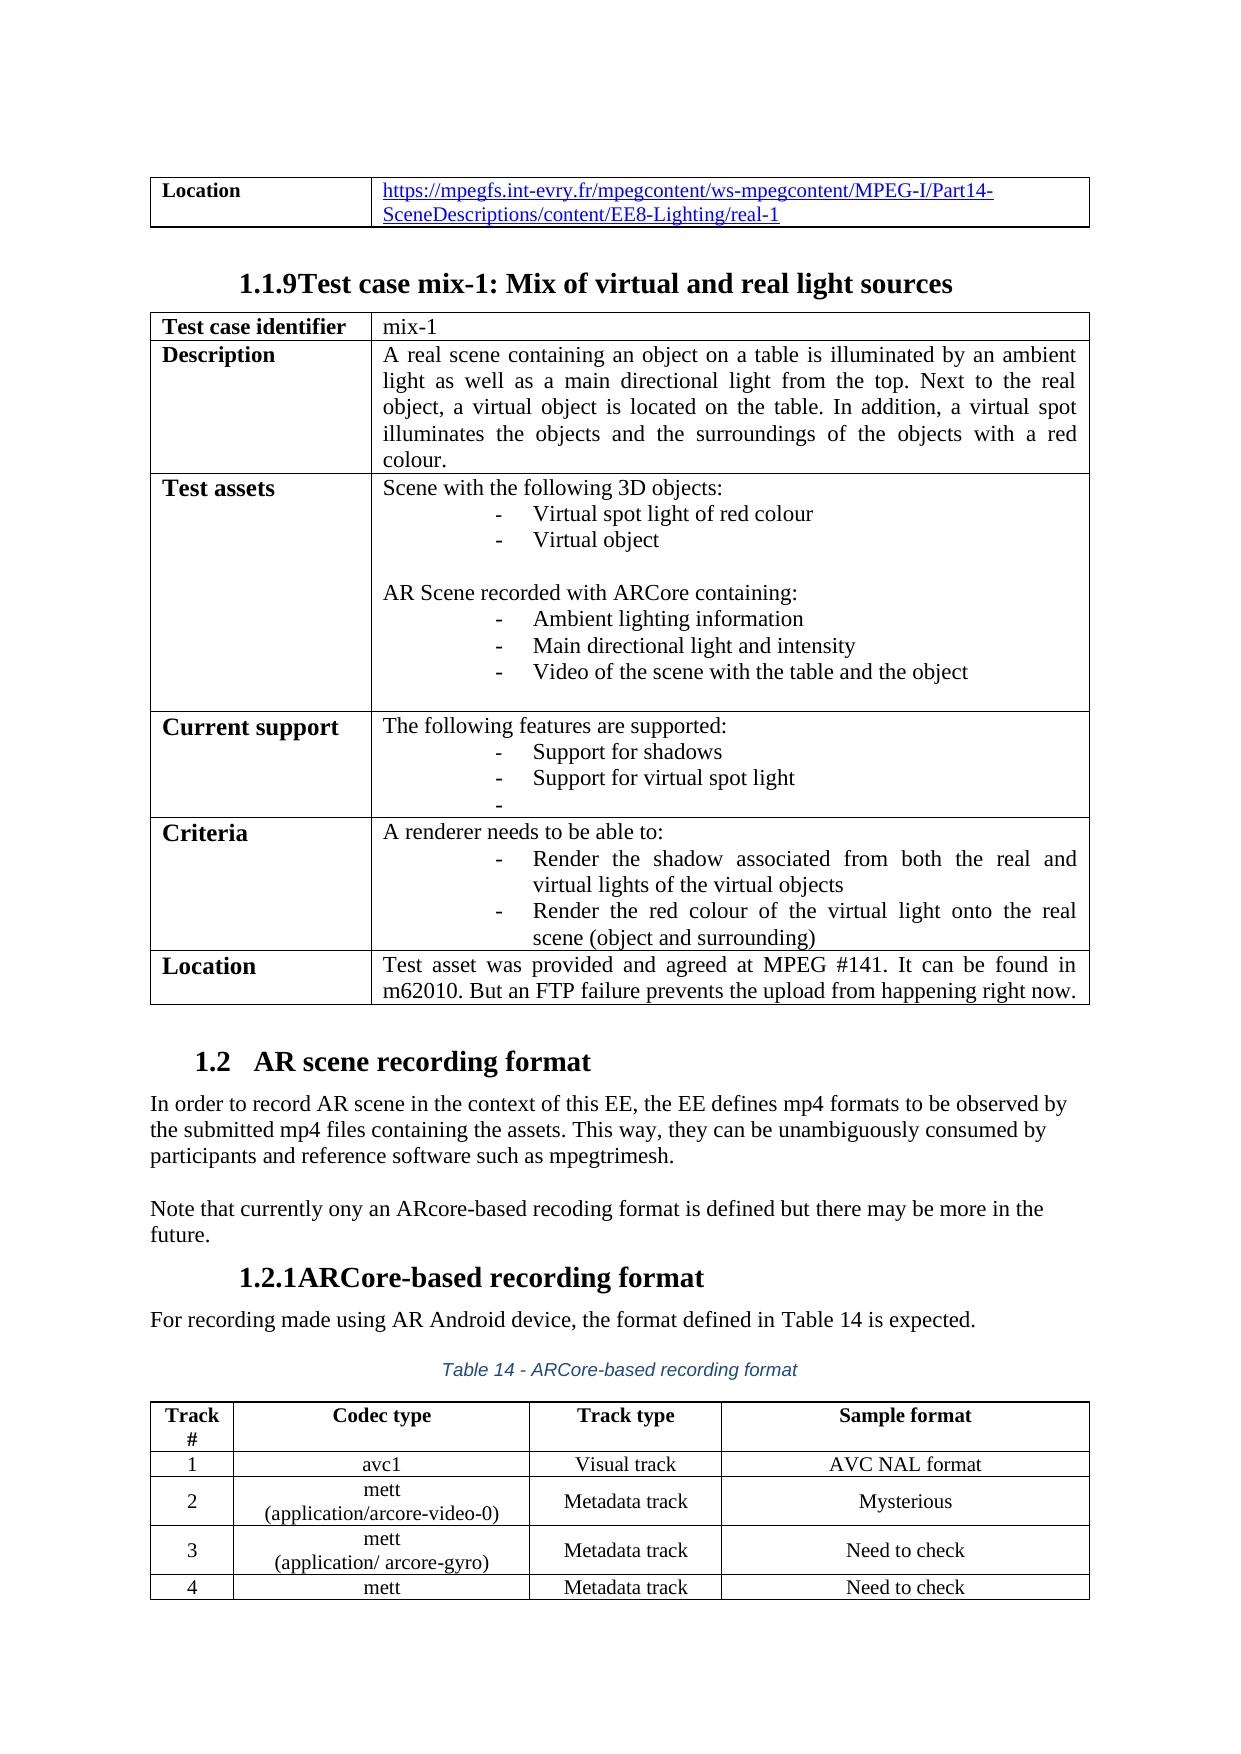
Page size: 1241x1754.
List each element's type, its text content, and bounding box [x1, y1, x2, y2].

table_header Track # [151, 1403, 233, 1451]
list ARCore-based recording format [239, 1260, 1090, 1294]
table_cell The following features are supported: Support for shadows Support for virtual spot light [372, 712, 1089, 817]
table_cell Metadata track [530, 1477, 721, 1525]
table_cell avc1 [234, 1452, 529, 1476]
table_cell A real scene containing an object on a table is illuminated by an ambient light as well as a main directional light from the top. Next to the real object, a virtual object is located on the table. In addition, a virtual spot illuminates the objects and the surroundings of the objects with a red colour. [372, 341, 1089, 472]
table_cell Need to check [722, 1575, 1089, 1599]
table_header Codec type [234, 1403, 529, 1451]
table_cell 4 [151, 1575, 233, 1599]
table_cell Visual track [530, 1452, 721, 1476]
table_header Sample format [722, 1403, 1089, 1451]
table_cell https://mpegfs.int-evry.fr/mpegcontent/ws-mpegcontent/MPEG-I/Part14-SceneDescriptions/content/EE8-Lighting/real-1 [372, 178, 1089, 226]
table_cell Test assets [151, 474, 371, 711]
text Note that currently ony an ARcore-based recoding format is defined but there may be more in the future. [150, 1195, 1090, 1248]
table_header Track type [530, 1403, 721, 1451]
table_cell A renderer needs to be able to: Render the shadow associated from both the real and virtual lights of the virtual objects Render the red colour of the virtual light onto the real scene (object and surrounding) [372, 818, 1089, 950]
table_cell Location [151, 178, 371, 226]
table_cell Metadata track [530, 1526, 721, 1574]
table_cell 2 [151, 1477, 233, 1525]
table_cell AVC NAL format [722, 1452, 1089, 1476]
table_cell 3 [151, 1526, 233, 1574]
list AR scene recording format [194, 1044, 1090, 1077]
table_cell Test asset was provided and agreed at MPEG #141. It can be found in m62010. But an FTP failure prevents the upload from happening right now. [372, 951, 1089, 1004]
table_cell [234, 1575, 529, 1599]
table_cell Location [151, 951, 371, 1004]
table_cell Need to check [722, 1526, 1089, 1574]
table_cell mett (application/arcore-video-0) [234, 1477, 529, 1525]
table_cell Criteria [151, 818, 371, 950]
text In order to record AR scene in the context of this EE, the EE defines mp4 formats to be observed by the submitted mp4 files containing the assets. This way, they can be unambiguously consumed by participants and reference software such as mpegtrimesh. [150, 1090, 1090, 1169]
table_cell Current support [151, 712, 371, 817]
table_cell Description [151, 341, 371, 472]
table_cell 1 [151, 1452, 233, 1476]
table_cell mett (application/ arcore-gyro) [234, 1526, 529, 1574]
table_cell Metadata track [530, 1575, 721, 1599]
table_header mix-1 [372, 313, 1089, 340]
table_header Test case identifier [151, 313, 371, 340]
list Test case mix-1: Mix of virtual and real light sources [239, 266, 1090, 300]
table_cell Mysterious [722, 1477, 1089, 1525]
table_cell Scene with the following 3D objects: Virtual spot light of red colour Virtual object AR Scene recorded with ARCore containing: Ambient lighting information Main directional light and intensity Video of the scene with the table and the object [372, 474, 1089, 711]
